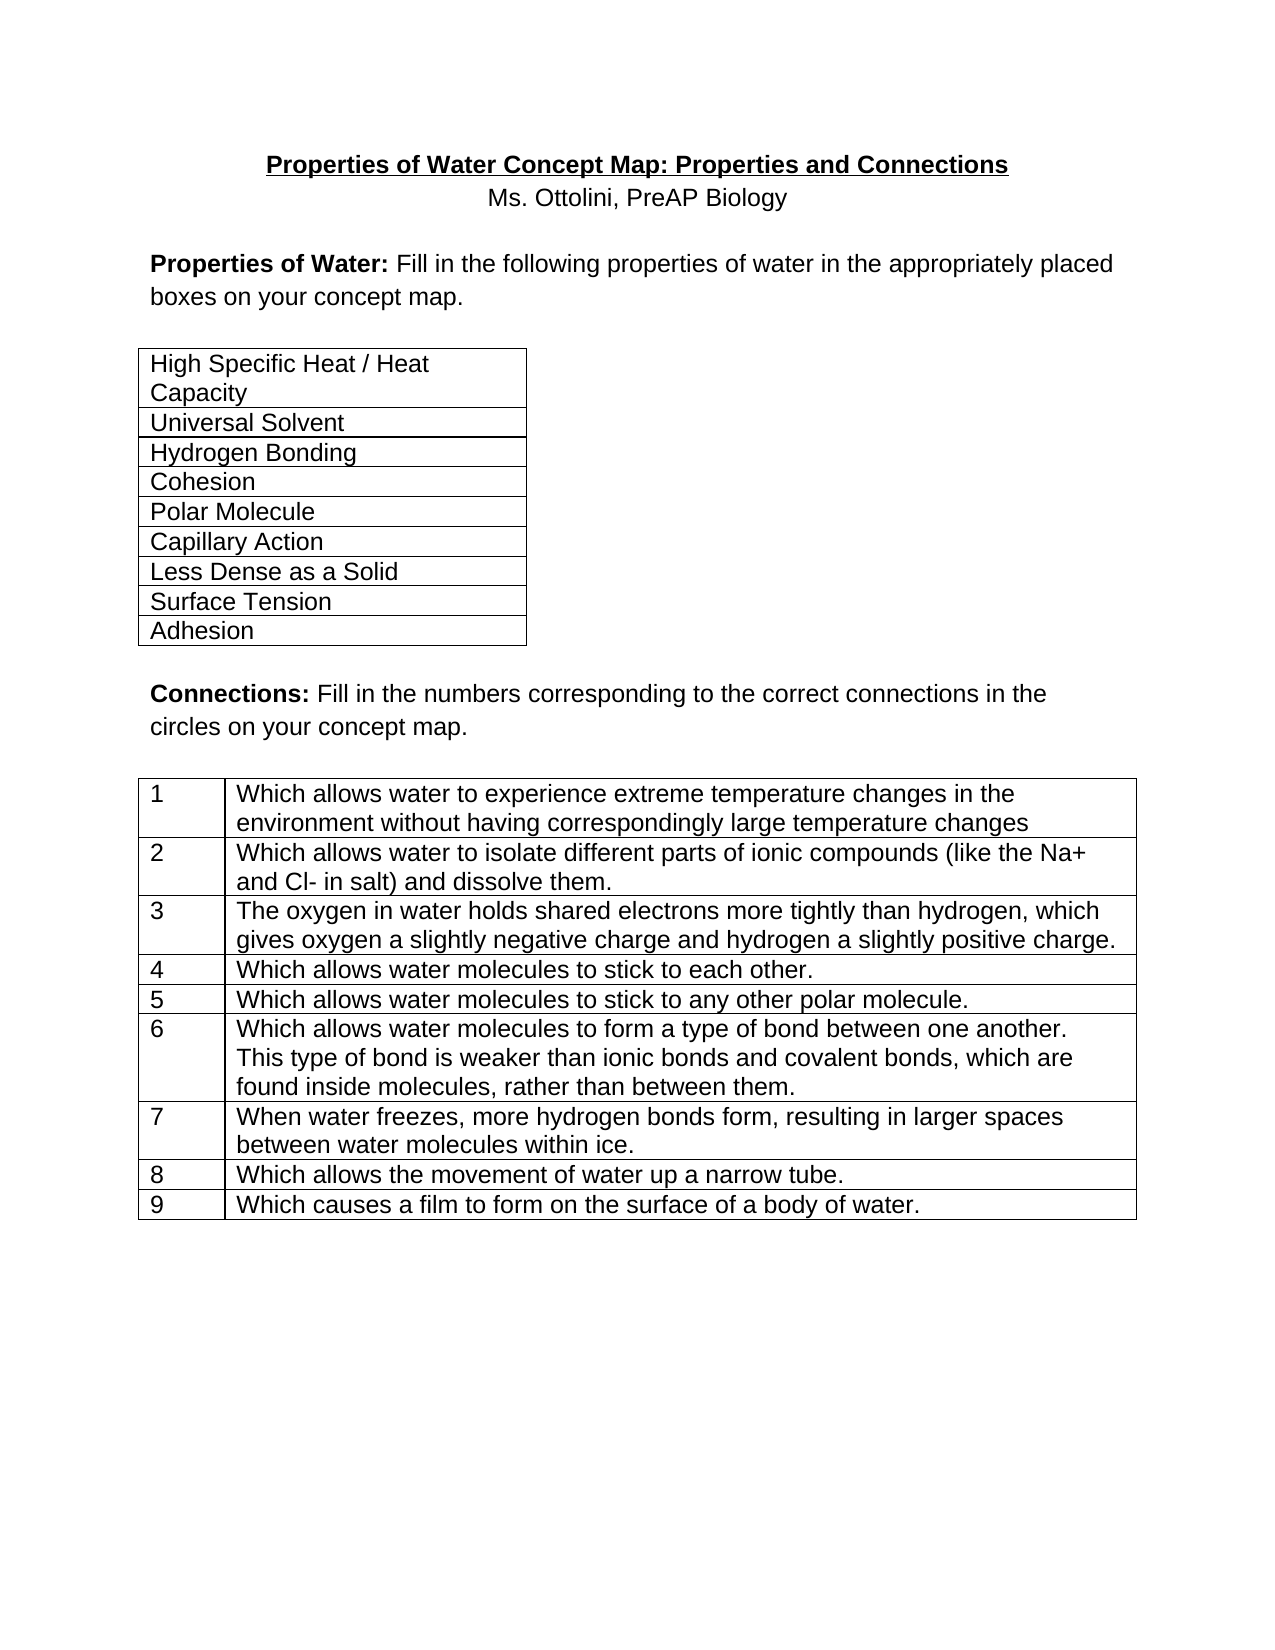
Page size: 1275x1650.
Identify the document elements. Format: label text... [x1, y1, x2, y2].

table_cell 4 [139, 955, 224, 983]
table_cell Less Dense as a Solid [139, 557, 526, 585]
table_cell 3 [139, 896, 224, 954]
table_cell Universal Solvent [139, 408, 526, 436]
table_header High Specific Heat / Heat Capacity [139, 349, 526, 407]
table_cell When water freezes, more hydrogen bonds form, resulting in larger spaces between water molecules within ice. [226, 1102, 1136, 1159]
table_cell Which allows water to isolate different parts of ionic compounds (like the Na+ and Cl- in salt) and dissolve them. [226, 838, 1136, 895]
table_cell Hydrogen Bonding [139, 438, 526, 466]
table_cell 7 [139, 1102, 224, 1159]
table_cell 6 [139, 1014, 224, 1101]
table_header 1 [139, 779, 224, 837]
table_cell 8 [139, 1160, 224, 1189]
table_cell 5 [139, 985, 224, 1013]
table_cell Surface Tension [139, 586, 526, 615]
table_header Which allows water to experience extreme temperature changes in the environment without having correspondingly large temperature changes [226, 779, 1136, 837]
table_cell Which causes a film to form on the surface of a body of water. [226, 1190, 1136, 1219]
table_cell Polar Molecule [139, 497, 526, 526]
text Connections: Fill in the numbers corresponding to the correct connections in the circles on your concept map. [150, 679, 1125, 741]
text Ms. Ottolini, PreAP Biology [150, 183, 1125, 212]
table_cell Which allows the movement of water up a narrow tube. [226, 1160, 1136, 1189]
table_cell 2 [139, 838, 224, 895]
text Properties of Water: Fill in the following properties of water in the appropriately placed boxes on your concept map. [150, 249, 1125, 311]
table_cell Which allows water molecules to stick to any other polar molecule. [226, 985, 1136, 1013]
table_cell Adhesion [139, 616, 526, 645]
table_cell 9 [139, 1190, 224, 1219]
table_cell Which allows water molecules to form a type of bond between one another. This type of bond is weaker than ionic bonds and covalent bonds, which are found inside molecules, rather than between them. [226, 1014, 1136, 1101]
table_cell Cohesion [139, 467, 526, 496]
text Properties of Water Concept Map: Properties and Connections [150, 150, 1125, 179]
table_cell Which allows water molecules to stick to each other. [226, 955, 1136, 983]
table_cell Capillary Action [139, 527, 526, 556]
table_cell The oxygen in water holds shared electrons more tightly than hydrogen, which gives oxygen a slightly negative charge and hydrogen a slightly positive charge. [226, 896, 1136, 954]
